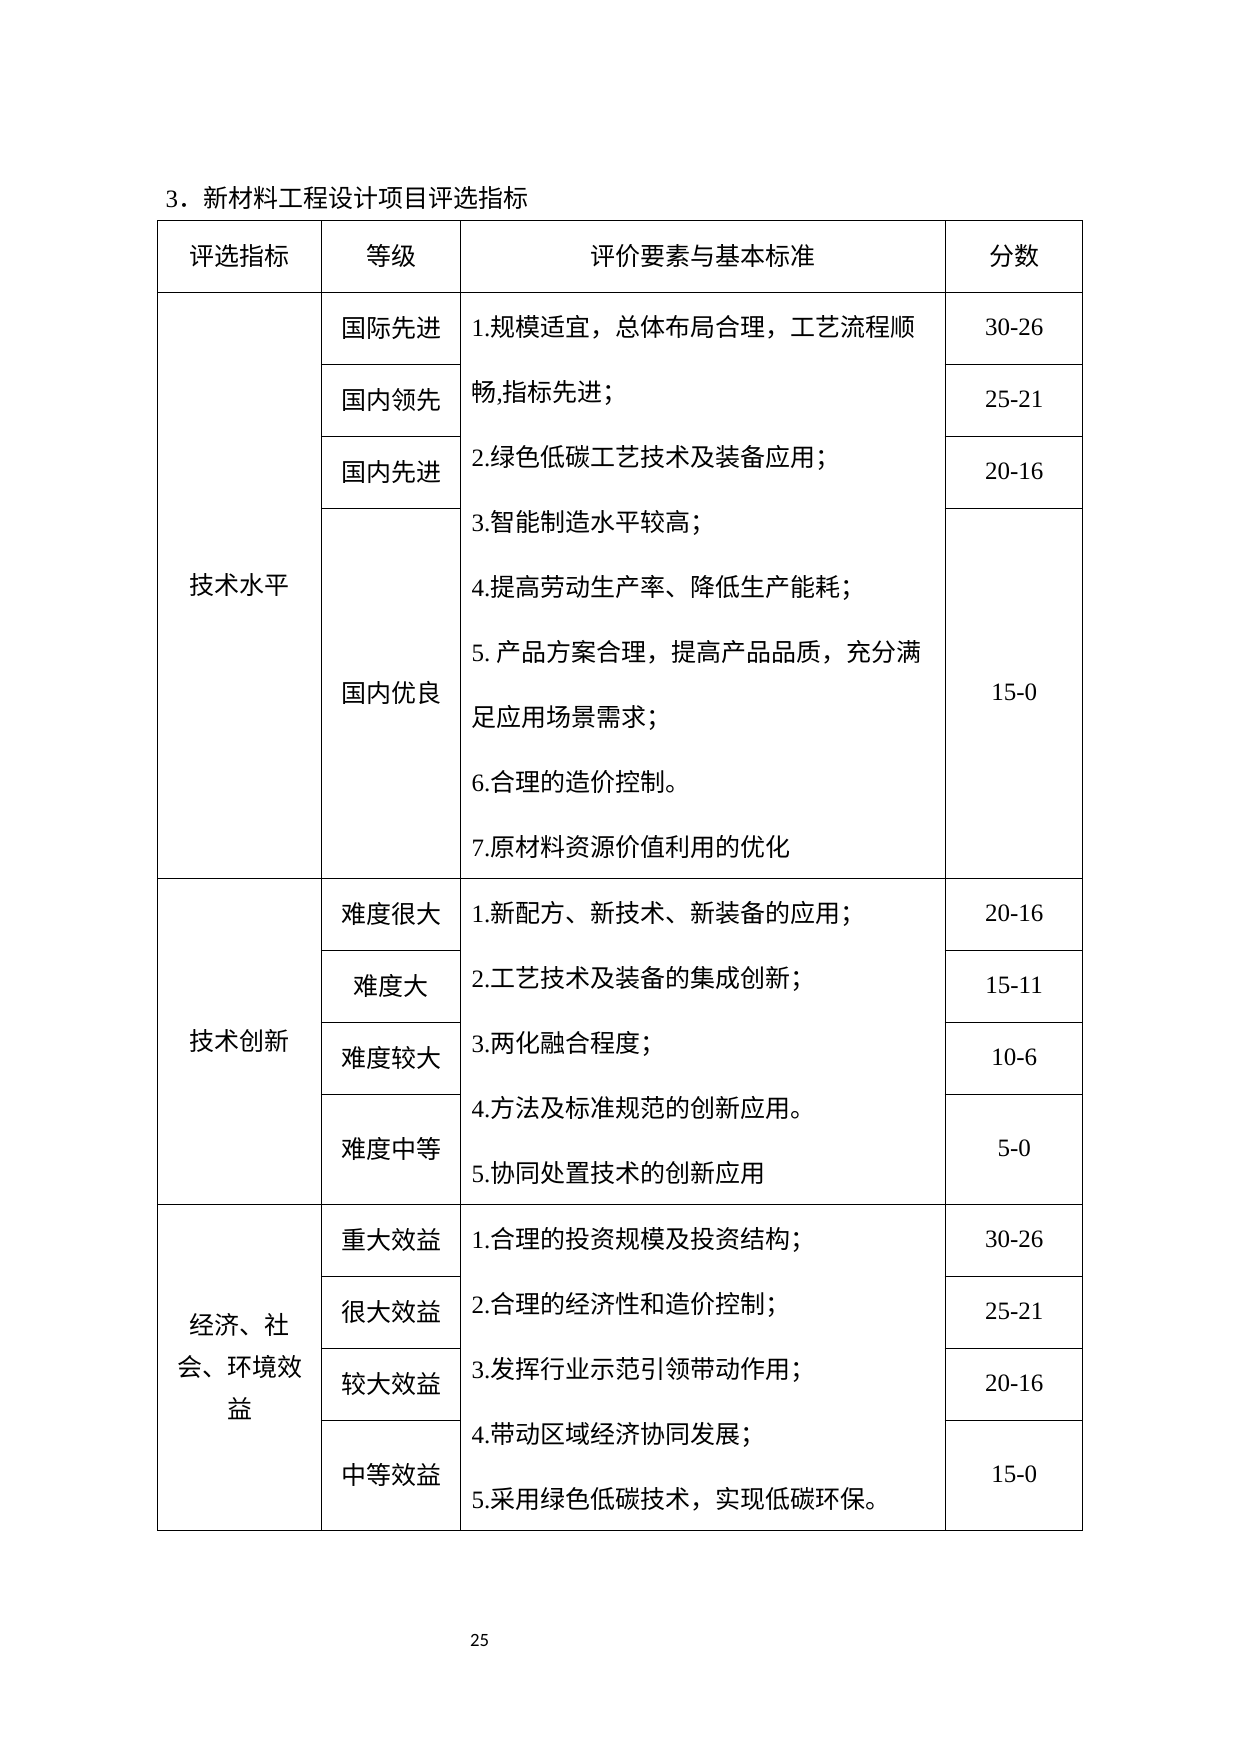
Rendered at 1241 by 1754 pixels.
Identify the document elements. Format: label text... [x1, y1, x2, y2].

table_cell 难度中等 [322, 1095, 460, 1204]
table_cell 难度很大 [322, 879, 460, 950]
table_cell 难度大 [322, 951, 460, 1022]
table_cell 25-21 [946, 365, 1082, 436]
table_header 等级 [322, 221, 460, 292]
table_cell 技术水平 [158, 293, 321, 878]
table_cell 中等效益 [322, 1421, 460, 1530]
table_header 评价要素与基本标准 [461, 221, 945, 292]
table_cell 国内优良 [322, 509, 460, 878]
table_cell 较大效益 [322, 1349, 460, 1420]
table_header 评选指标 [158, 221, 321, 292]
table_cell 1.新配方、新技术、新装备的应用； 2.工艺技术及装备的集成创新； 3.两化融合程度； 4.方法及标准规范的创新应用。 5.协同处置技术的创新应用 [461, 879, 945, 1204]
table_cell 1.规模适宜，总体布局合理，工艺流程顺畅,指标先进； 2.绿色低碳工艺技术及装备应用； 3.智能制造水平较高； 4.提高劳动生产率、降低生产能耗； 5. 产品方案合理，提高产品品质，充分满足应用场景需求； 6.合理的造价控制。 7.原材料资源价值利用的优化 [461, 293, 945, 878]
table_cell 20-16 [946, 1349, 1082, 1420]
table_cell 10-6 [946, 1023, 1082, 1094]
table_cell 1.合理的投资规模及投资结构； 2.合理的经济性和造价控制； 3.发挥行业示范引领带动作用； 4.带动区域经济协同发展； 5.采用绿色低碳技术，实现低碳环保。 [461, 1205, 945, 1530]
table_cell 20-16 [946, 437, 1082, 508]
table_cell 经济、社会、环境效益 [158, 1205, 321, 1530]
table_cell 技术创新 [158, 879, 321, 1204]
table_cell 15-0 [946, 1421, 1082, 1530]
table_cell 15-0 [946, 509, 1082, 878]
table_cell 5-0 [946, 1095, 1082, 1204]
table_cell 国际先进 [322, 293, 460, 364]
text 3．新材料工程设计项目评选指标 [165, 178, 1075, 214]
table_cell 30-26 [946, 1205, 1082, 1276]
table_cell 25-21 [946, 1277, 1082, 1348]
table_cell 难度较大 [322, 1023, 460, 1094]
table_cell 30-26 [946, 293, 1082, 364]
table_header 分数 [946, 221, 1082, 292]
table_cell 15-11 [946, 951, 1082, 1022]
table_cell 国内先进 [322, 437, 460, 508]
table_cell 20-16 [946, 879, 1082, 950]
table_cell 国内领先 [322, 365, 460, 436]
table_cell 很大效益 [322, 1277, 460, 1348]
table_cell 重大效益 [322, 1205, 460, 1276]
